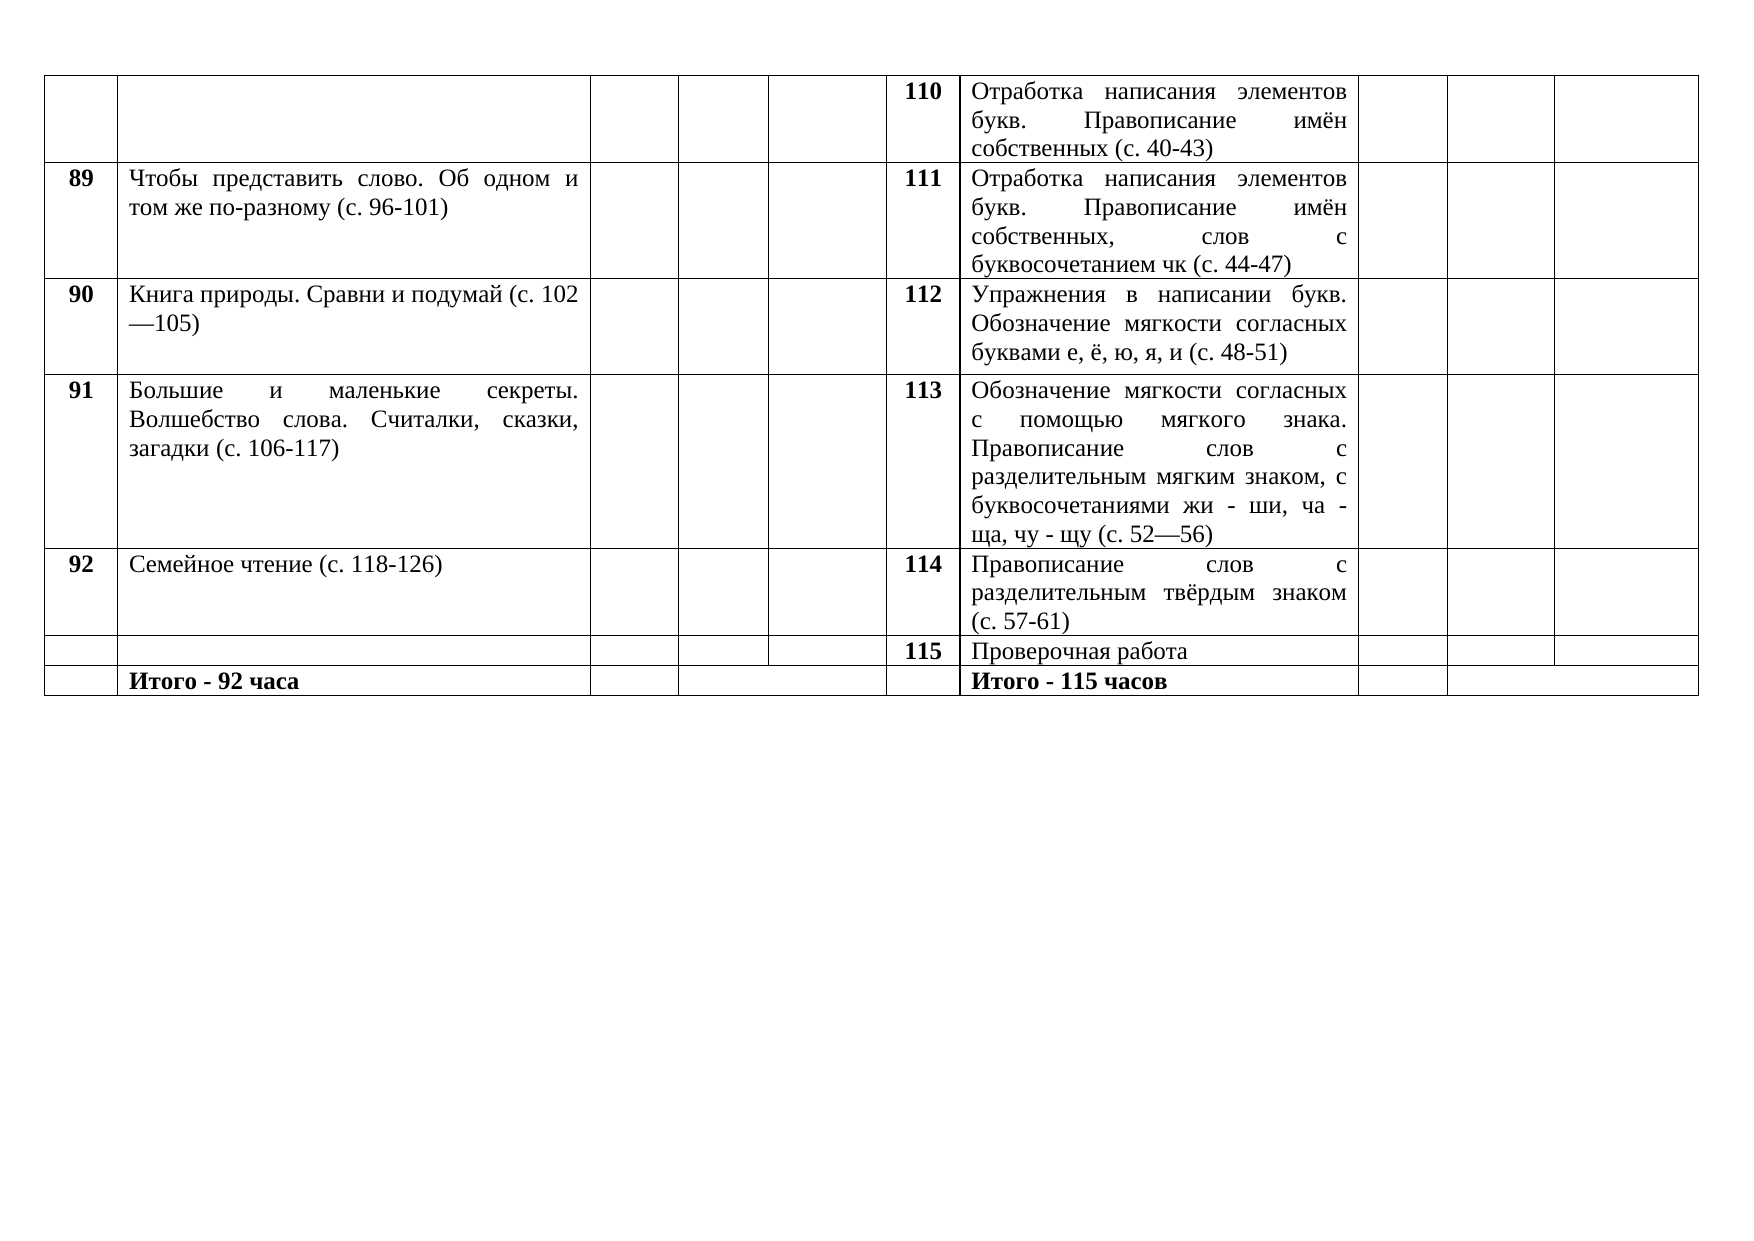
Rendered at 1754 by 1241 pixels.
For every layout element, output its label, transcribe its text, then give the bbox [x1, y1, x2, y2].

table_cell 114 [887, 549, 959, 635]
table_cell Итого - 92 часа [118, 666, 590, 694]
table_cell [591, 666, 678, 694]
table_cell [1555, 549, 1698, 635]
table_cell Книга природы. Сравни и подумай (с. 102—105) [118, 279, 590, 374]
table_cell [1555, 76, 1698, 162]
table_cell 113 [887, 375, 959, 548]
table_cell [1555, 279, 1698, 374]
table_cell [1359, 375, 1447, 548]
table_cell [118, 636, 590, 665]
table_cell [1448, 549, 1554, 635]
table_cell [769, 375, 886, 548]
table_cell Правописание слов с разделительным твёрдым знаком (с. 57-61) [961, 549, 1358, 635]
table_cell [769, 163, 886, 278]
table_cell 92 [45, 549, 117, 635]
table_cell Итого - 115 часов [961, 666, 1358, 694]
table_cell 91 [45, 375, 117, 548]
table_cell 112 [887, 279, 959, 374]
table_cell [887, 666, 959, 694]
table_cell [769, 549, 886, 635]
table_cell [679, 636, 768, 665]
table_cell 89 [45, 163, 117, 278]
table_cell [591, 636, 678, 665]
table_cell [591, 375, 678, 548]
table_cell Семейное чтение (с. 118-126) [118, 549, 590, 635]
table_cell [679, 666, 886, 694]
table_cell [45, 76, 117, 162]
table_cell Обозначение мягкости согласных с помощью мягкого знака. Правописание слов с разделительным мягким знаком, с буквосочетаниями жи - ши, ча - ща, чу - щу (с. 52—56) [961, 375, 1358, 548]
table_cell [1555, 375, 1698, 548]
table_cell [769, 76, 886, 162]
table_cell [1448, 163, 1554, 278]
table_cell Проверочная работа [961, 636, 1358, 665]
table_cell [1448, 76, 1554, 162]
table_cell [1555, 636, 1698, 665]
table_cell 90 [45, 279, 117, 374]
table_cell [45, 636, 117, 665]
table_cell [769, 279, 886, 374]
table_cell Чтобы представить слово. Об одном и том же по-разному (с. 96-101) [118, 163, 590, 278]
table_cell [679, 375, 768, 548]
table_cell [1448, 636, 1554, 665]
table_cell 111 [887, 163, 959, 278]
table_cell [1359, 636, 1447, 665]
table_cell [1359, 163, 1447, 278]
table_cell [679, 549, 768, 635]
table_cell [591, 549, 678, 635]
table_cell [1448, 375, 1554, 548]
table_cell [1359, 279, 1447, 374]
table_cell [1555, 163, 1698, 278]
table_cell [591, 76, 678, 162]
table_cell Упражнения в написании букв. Обозначение мягкости согласных буквами е, ё, ю, я, и (с. 48-51) [961, 279, 1358, 374]
table_cell [1448, 279, 1554, 374]
table_cell Большие и маленькие секреты. Волшебство слова. Считалки, сказки, загадки (с. 106-117) [118, 375, 590, 548]
table_cell [1359, 76, 1447, 162]
table_cell [591, 279, 678, 374]
table_cell Отработка написания элементов букв. Правописание имён собственных (с. 40-43) [961, 76, 1358, 162]
table_cell [1448, 666, 1698, 694]
table_cell [45, 666, 117, 694]
table_cell Отработка написания элементов букв. Правописание имён собственных, слов с буквосочетанием чк (с. 44-47) [961, 163, 1358, 278]
table_cell [679, 76, 768, 162]
table_cell [679, 279, 768, 374]
table_cell [1359, 666, 1447, 694]
table_cell 115 [887, 636, 959, 665]
table_cell [591, 163, 678, 278]
table_cell [1359, 549, 1447, 635]
table_cell [769, 636, 886, 665]
table_cell 110 [887, 76, 959, 162]
table_cell [118, 76, 590, 162]
table_cell [679, 163, 768, 278]
